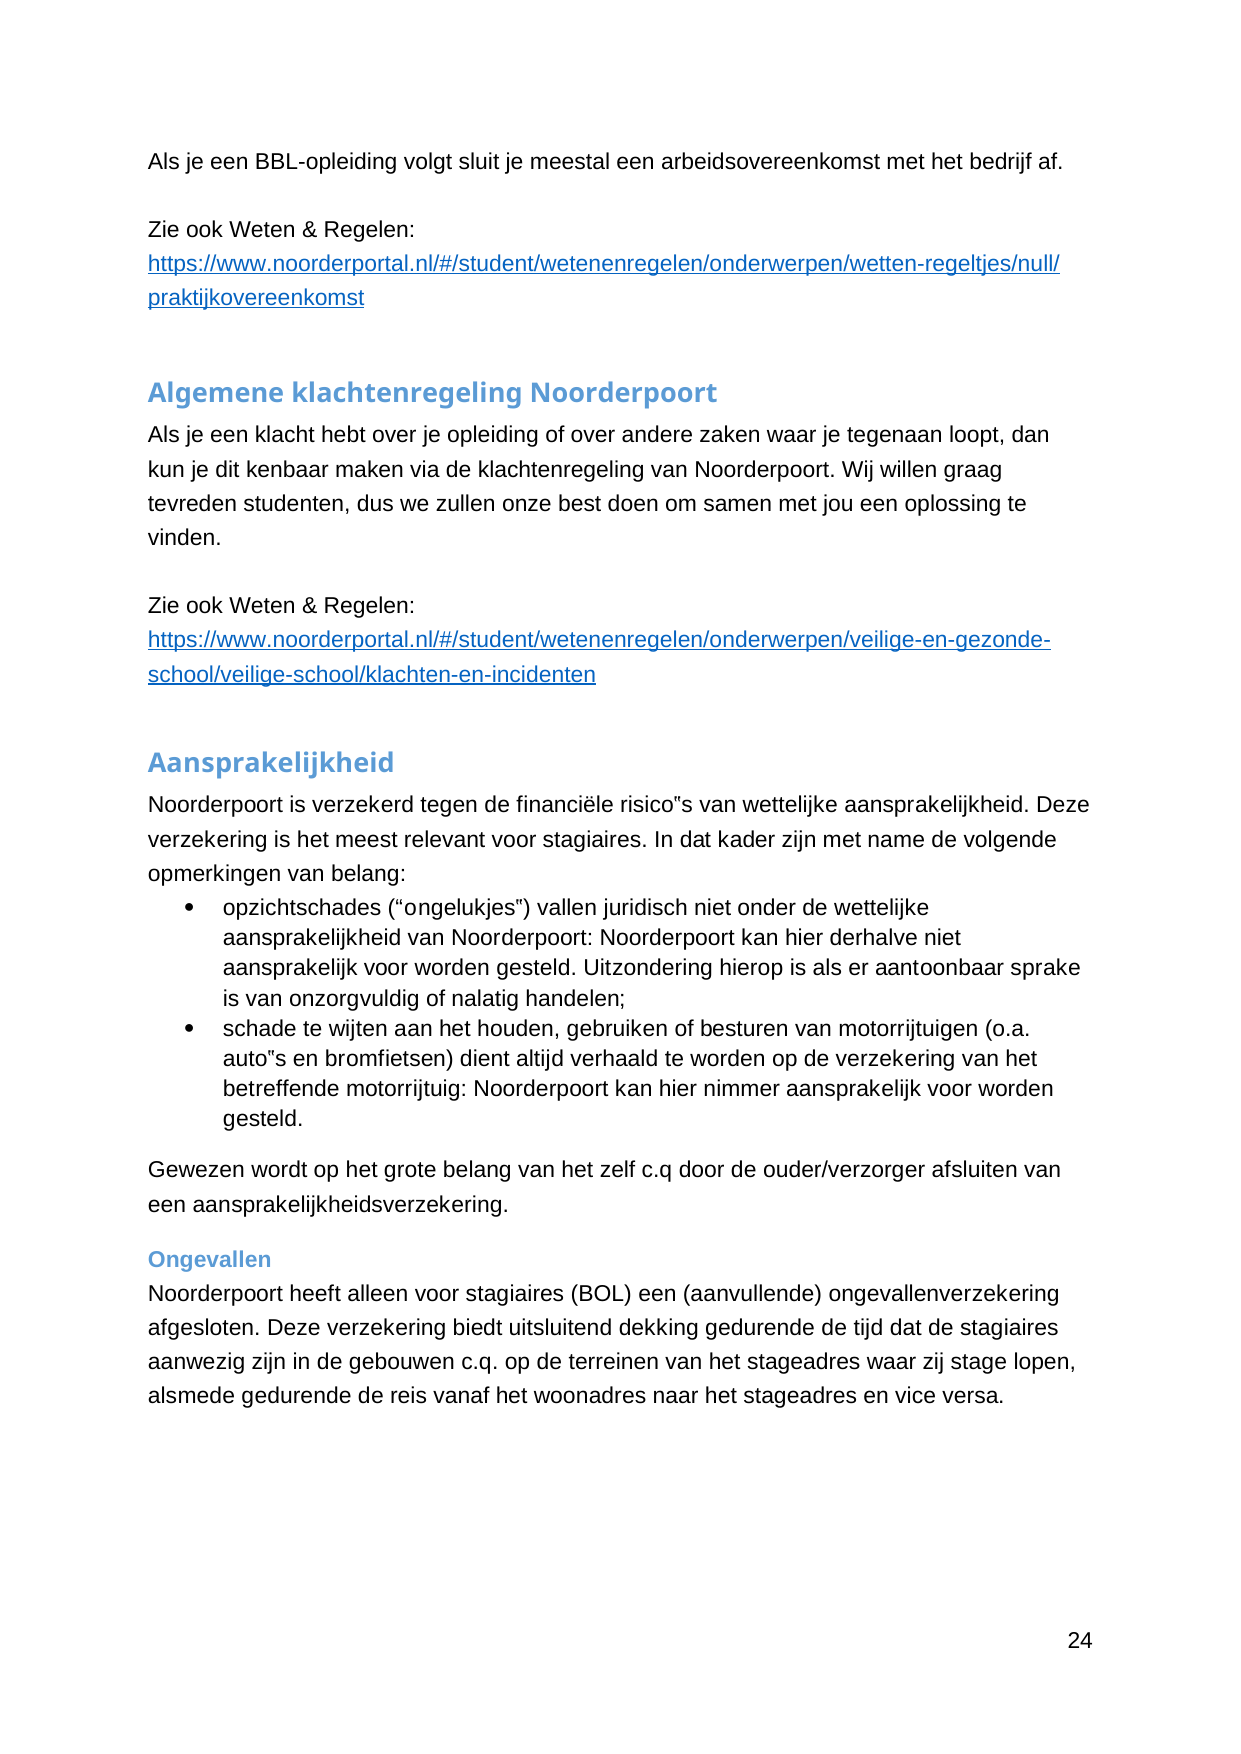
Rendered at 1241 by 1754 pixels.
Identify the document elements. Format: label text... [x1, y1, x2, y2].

text Noorderpoort is verzekerd tegen de financiële risico‟s van wettelijke aansprakelijkheid. Deze verzekering is het meest relevant voor stagiaires. In dat kader zijn met name de volgende opmerkingen van belang: [148, 791, 1093, 886]
text Als je een klacht hebt over je opleiding of over andere zaken waar je tegenaan loopt, dan kun je dit kenbaar maken via de klachtenregeling van Noorderpoort. Wij willen graag tevreden studenten, dus we zullen onze best doen om samen met jou een oplossing te vinden. [148, 421, 1093, 550]
text Noorderpoort heeft alleen voor stagiaires (BOL) een (aanvullende) ongevallenverzekering afgesloten. Deze verzekering biedt uitsluitend dekking gedurende de tijd dat de stagiaires aanwezig zijn in de gebouwen c.q. op de terreinen van het stageadres waar zij stage lopen, alsmede gedurende de reis vanaf het woonadres naar het stageadres en vice versa. [148, 1280, 1093, 1409]
text Als je een BBL-opleiding volgt sluit je meestal een arbeidsovereenkomst met het bedrijf af. [148, 148, 1093, 174]
text Zie ook Weten & Regelen: https://www.noorderportal.nl/#/student/wetenenregelen/onderwerpen/veilige-en-gezonde-school/veilige-school/klachten-en-incidenten [148, 592, 1093, 687]
text Zie ook Weten & Regelen: https://www.noorderportal.nl/#/student/wetenenregelen/onderwerpen/wetten-regeltjes/null/praktijkovereenkomst [148, 216, 1093, 311]
subtitle Aansprakelijkheid [148, 743, 1093, 780]
list opzichtschades (“ongelukjes‟) vallen juridisch niet onder de wettelijke aansprakelijkheid van Noorderpoort: Noorderpoort kan hier derhalve niet aansprakelijk voor worden gesteld. Uitzondering hierop is als er aantoonbaar sprake is van onzorgvuldig of nalatig handelen; [185, 894, 1093, 1011]
list schade te wijten aan het houden, gebruiken of besturen van motorrijtuigen (o.a. auto‟s en bromfietsen) dient altijd verhaald te worden op de verzekering van het betreffende motorrijtuig: Noorderpoort kan hier nimmer aansprakelijk voor worden gesteld. [185, 1015, 1093, 1132]
subtitle Ongevallen [148, 1246, 1093, 1272]
text Gewezen wordt op het grote belang van het zelf c.q door de ouder/verzorger afsluiten van een aansprakelijkheidsverzekering. [148, 1156, 1093, 1217]
subtitle Algemene klachtenregeling Noorderpoort [148, 373, 1093, 410]
